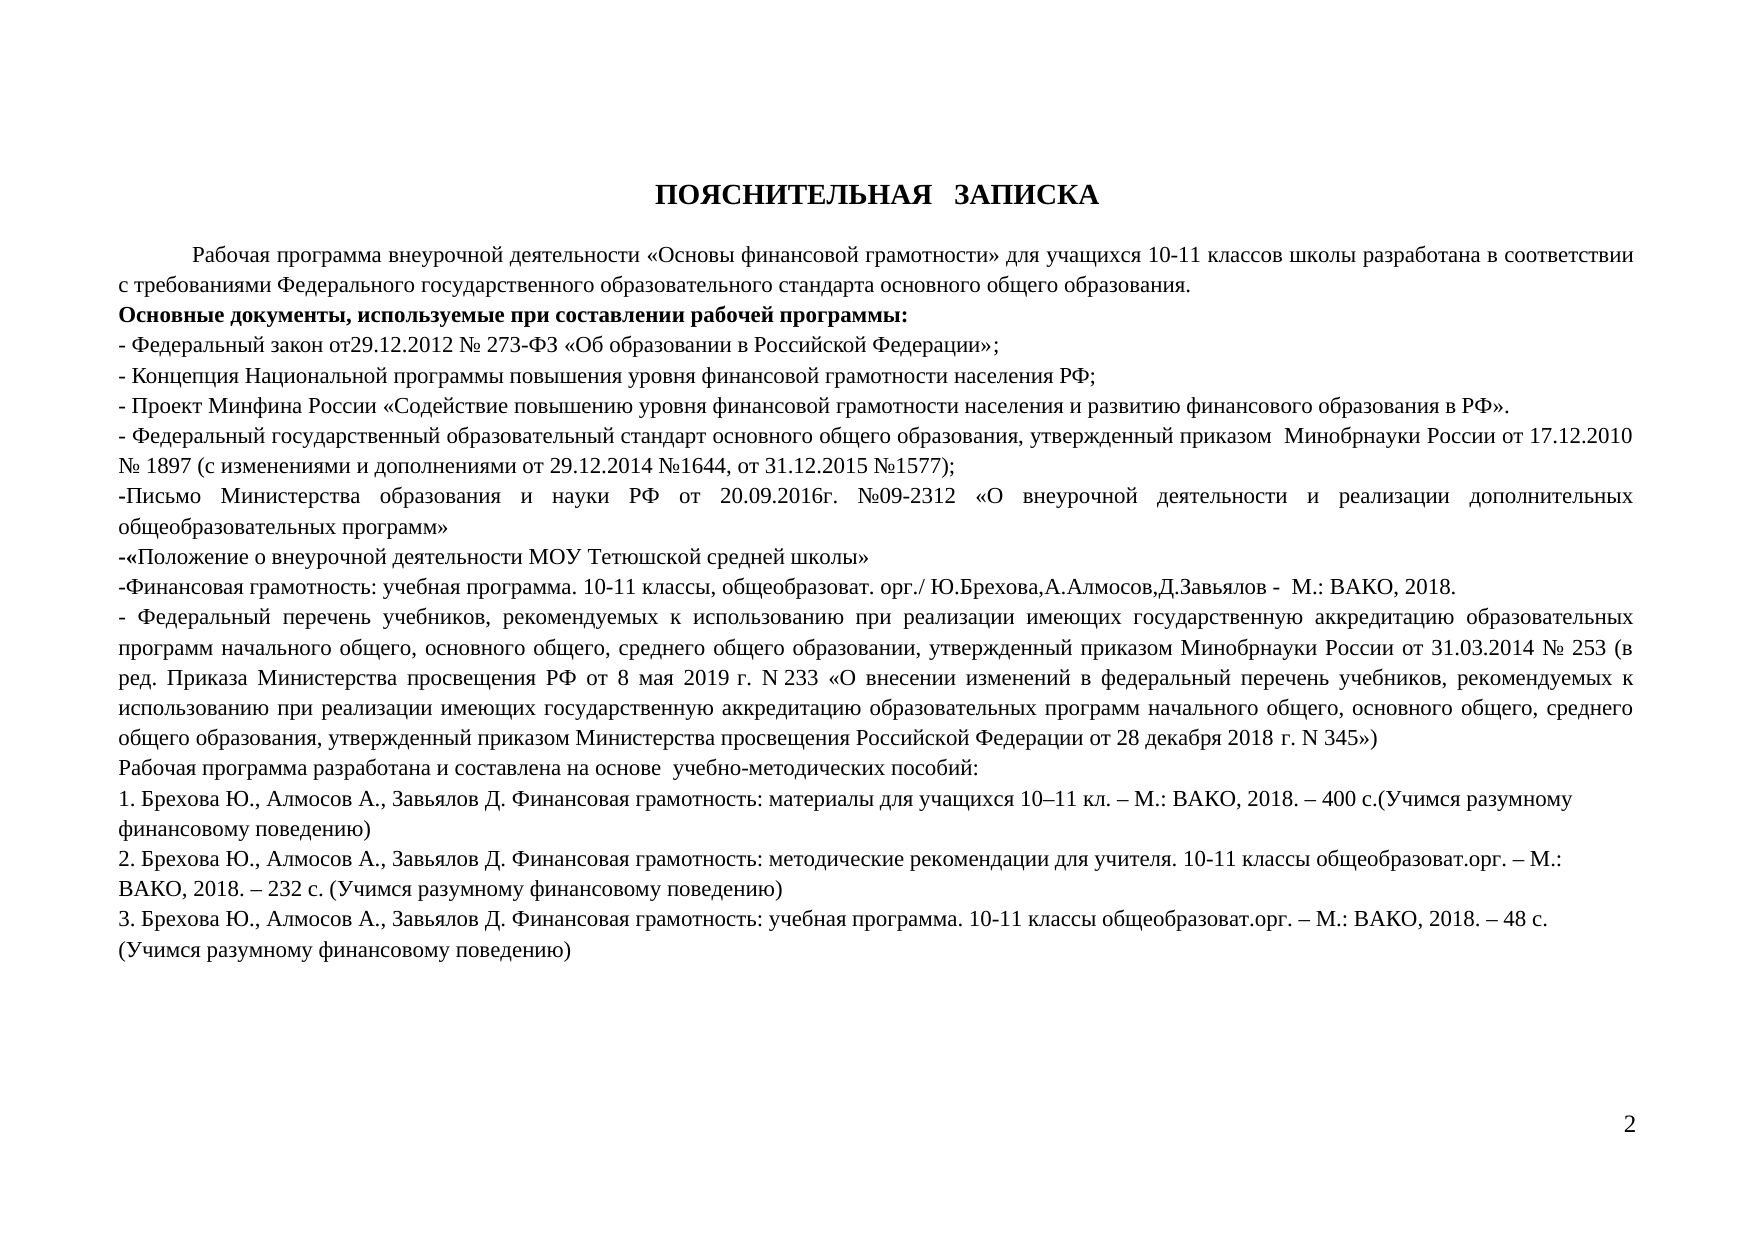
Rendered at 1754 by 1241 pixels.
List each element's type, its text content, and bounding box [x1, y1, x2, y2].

text - Федеральный перечень учебников, рекомендуемых к использованию при реализации имеющих государственную аккредитацию образовательных программ начального общего, основного общего, среднего общего образовании, утвержденный приказом Минобрнауки России от 31.03.2014 № 253 (в ред. Приказа Министерства просвещения РФ от 8 мая 2019 г. N 233 «О внесении изменений в федеральный перечень учебников, рекомендуемых к использованию при реализации имеющих государственную аккредитацию образовательных программ начального общего, основного общего, среднего общего образования, утвержденный приказом Министерства просвещения Российской Федерации от 28 декабря 2018 г. N 345») [118, 603, 1636, 751]
text - Федеральный закон от29.12.2012 № 273-ФЗ «Об образовании в Российской Федерации»; [118, 332, 1636, 358]
text Рабочая программа внеурочной деятельности «Основы финансовой грамотности» для учащихся 10-11 классов школы разработана в соответствии с требованиями Федерального государственного образовательного стандарта основного общего образования. [118, 241, 1636, 297]
text Рабочая программа разработана и составлена на основе учебно-методических пособий: [118, 754, 1636, 781]
text -«Положение о внеурочной деятельности МОУ Тетюшской средней школы» [118, 543, 1636, 569]
text 2. Брехова Ю., Алмосов А., Завьялов Д. Финансовая грамотность: методические рекомендации для учителя. 10-11 классы общеобразоват.орг. – М.: ВАКО, 2018. – 232 с. (Учимся разумному финансовому поведению) [118, 845, 1636, 902]
text 3. Брехова Ю., Алмосов А., Завьялов Д. Финансовая грамотность: учебная программа. 10-11 классы общеобразоват.орг. – М.: ВАКО, 2018. – 48 с. (Учимся разумному финансовому поведению) [118, 906, 1636, 962]
text ПОЯСНИТЕЛЬНАЯ ЗАПИСКА [118, 177, 1636, 211]
text 1. Брехова Ю., Алмосов А., Завьялов Д. Финансовая грамотность: материалы для учащихся 10–11 кл. – М.: ВАКО, 2018. – 400 с.(Учимся разумному финансовому поведению) [118, 785, 1636, 841]
text Основные документы, используемые при составлении рабочей программы: [118, 301, 1636, 328]
text - Проект Минфина России «Содействие повышению уровня финансовой грамотности населения и развитию финансового образования в РФ». [118, 392, 1636, 418]
text - Федеральный государственный образовательный стандарт основного общего образования, утвержденный приказом Минобрнауки России от 17.12.2010 № 1897 (с изменениями и дополнениями от 29.12.2014 №1644, от 31.12.2015 №1577); [118, 422, 1636, 479]
text - Концепция Национальной программы повышения уровня финансовой грамотности населения РФ; [118, 362, 1636, 388]
text -Финансовая грамотность: учебная программа. 10-11 классы, общеобразоват. орг./ Ю.Брехова,А.Алмосов,Д.Завьялов - М.: ВАКО, 2018. [118, 573, 1636, 599]
text -Письмо Министерства образования и науки РФ от 20.09.2016г. №09-2312 «О внеурочной деятельности и реализации дополнительных общеобразовательных программ» [118, 483, 1636, 539]
